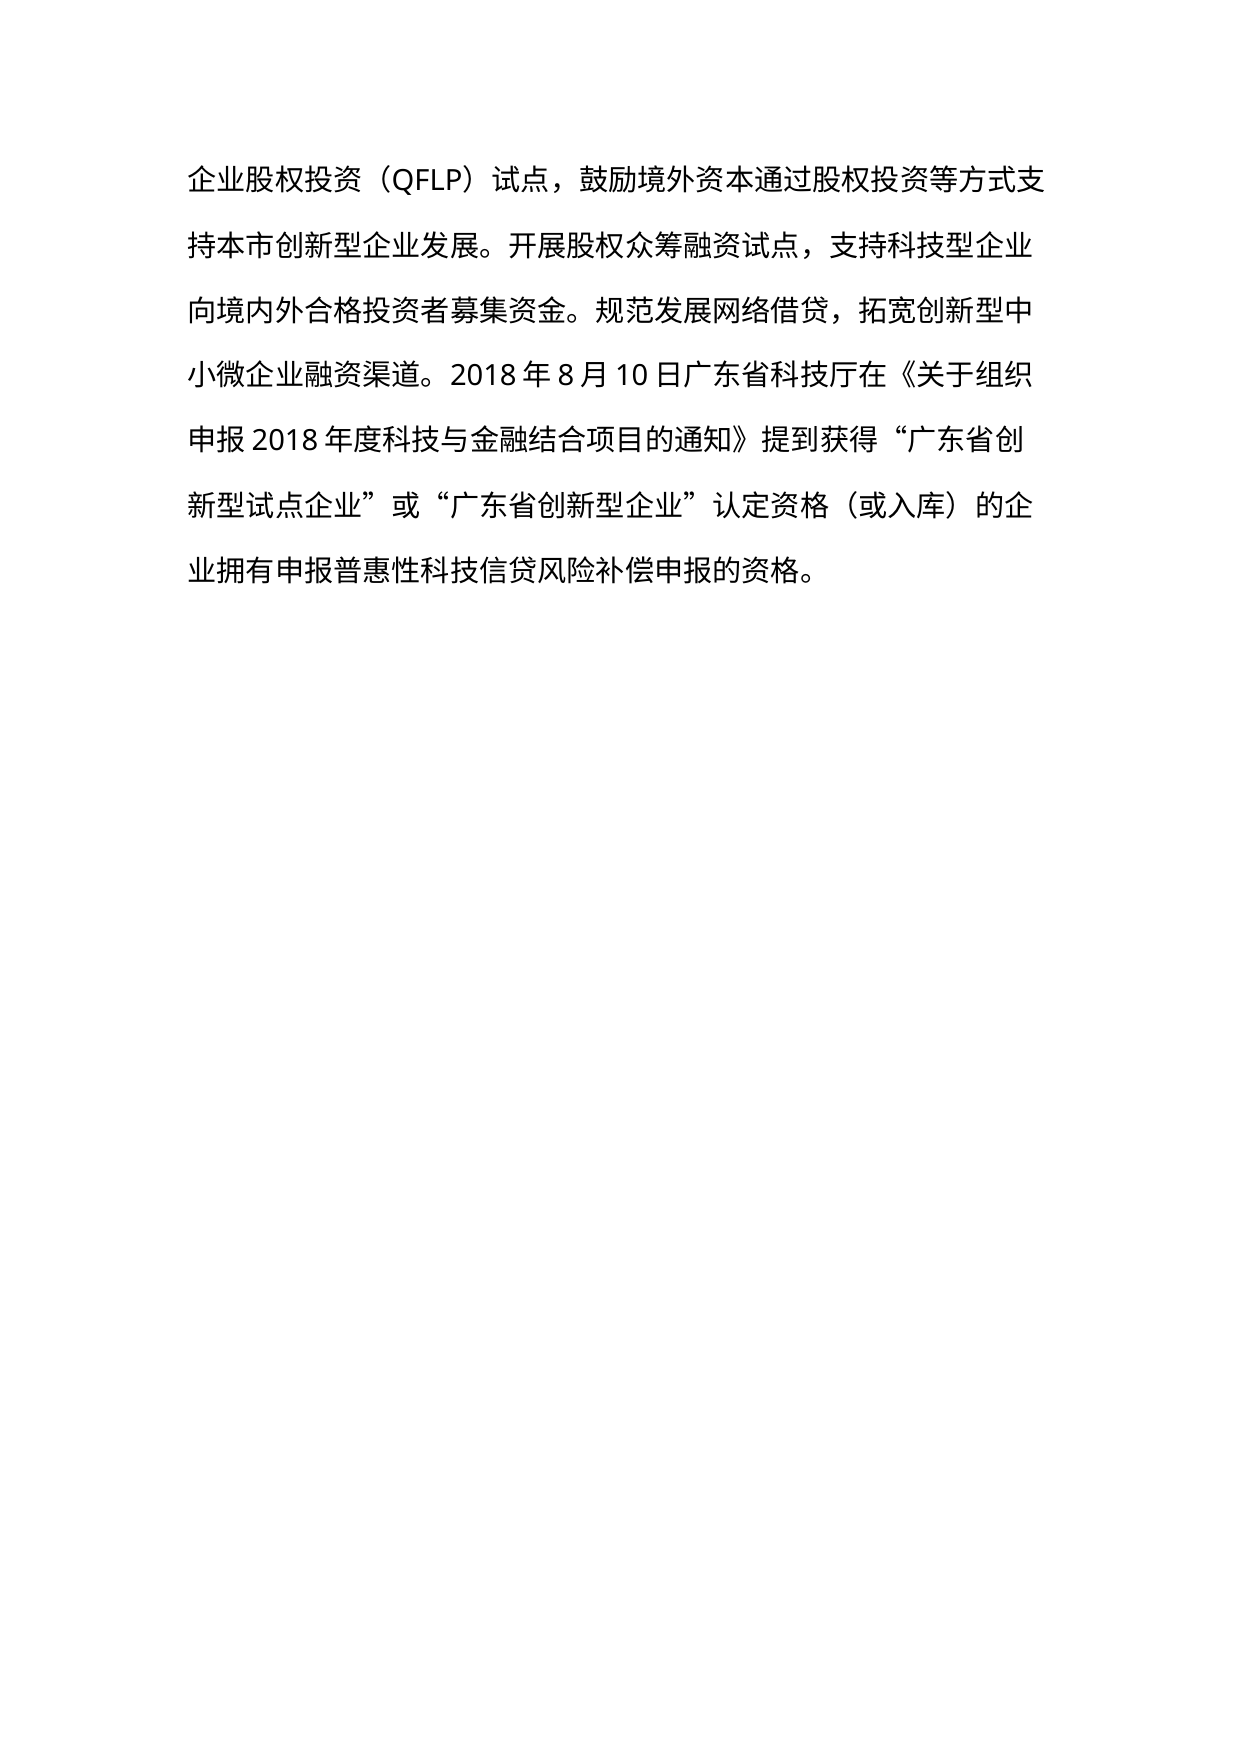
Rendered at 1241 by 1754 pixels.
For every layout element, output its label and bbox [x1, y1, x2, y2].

text [187, 146, 1053, 601]
